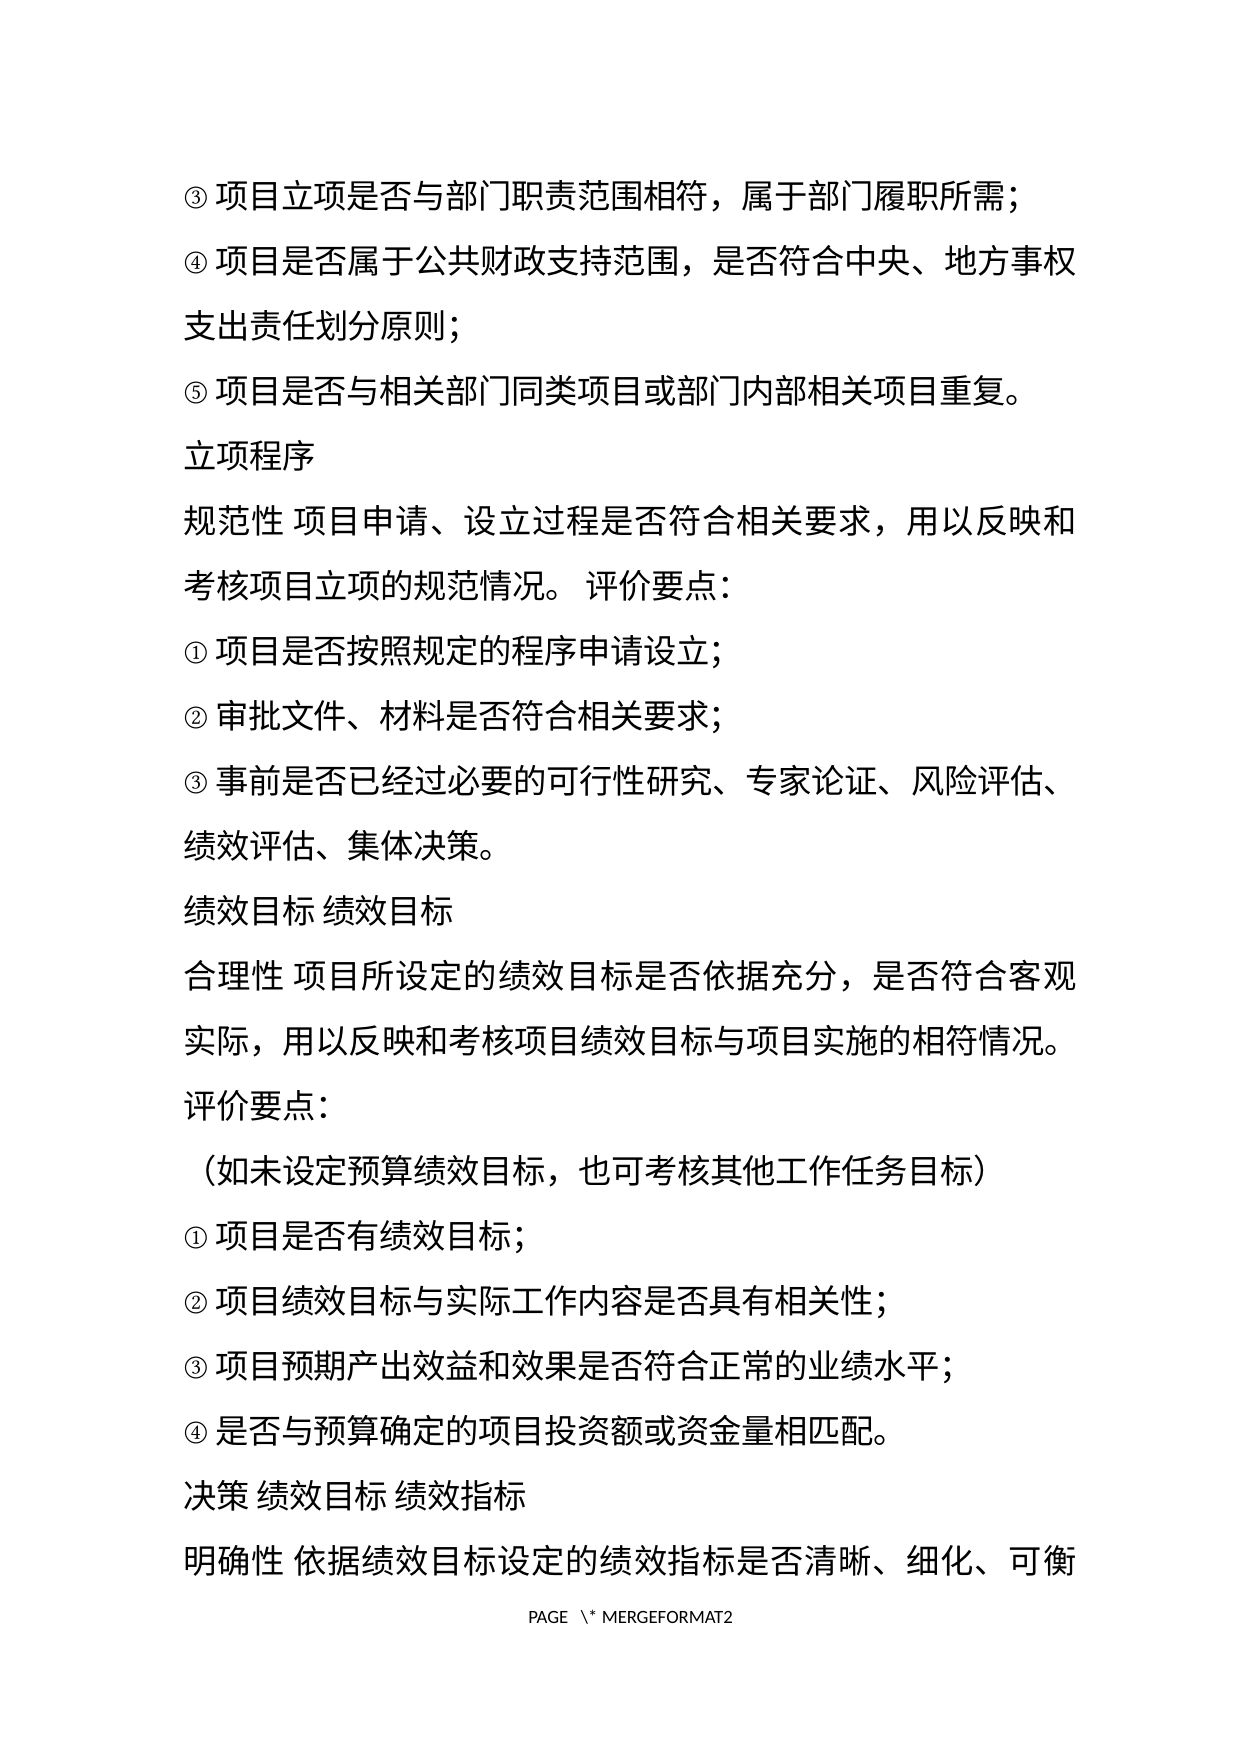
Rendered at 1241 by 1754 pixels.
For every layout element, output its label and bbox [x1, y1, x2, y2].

text [183, 162, 1078, 1592]
